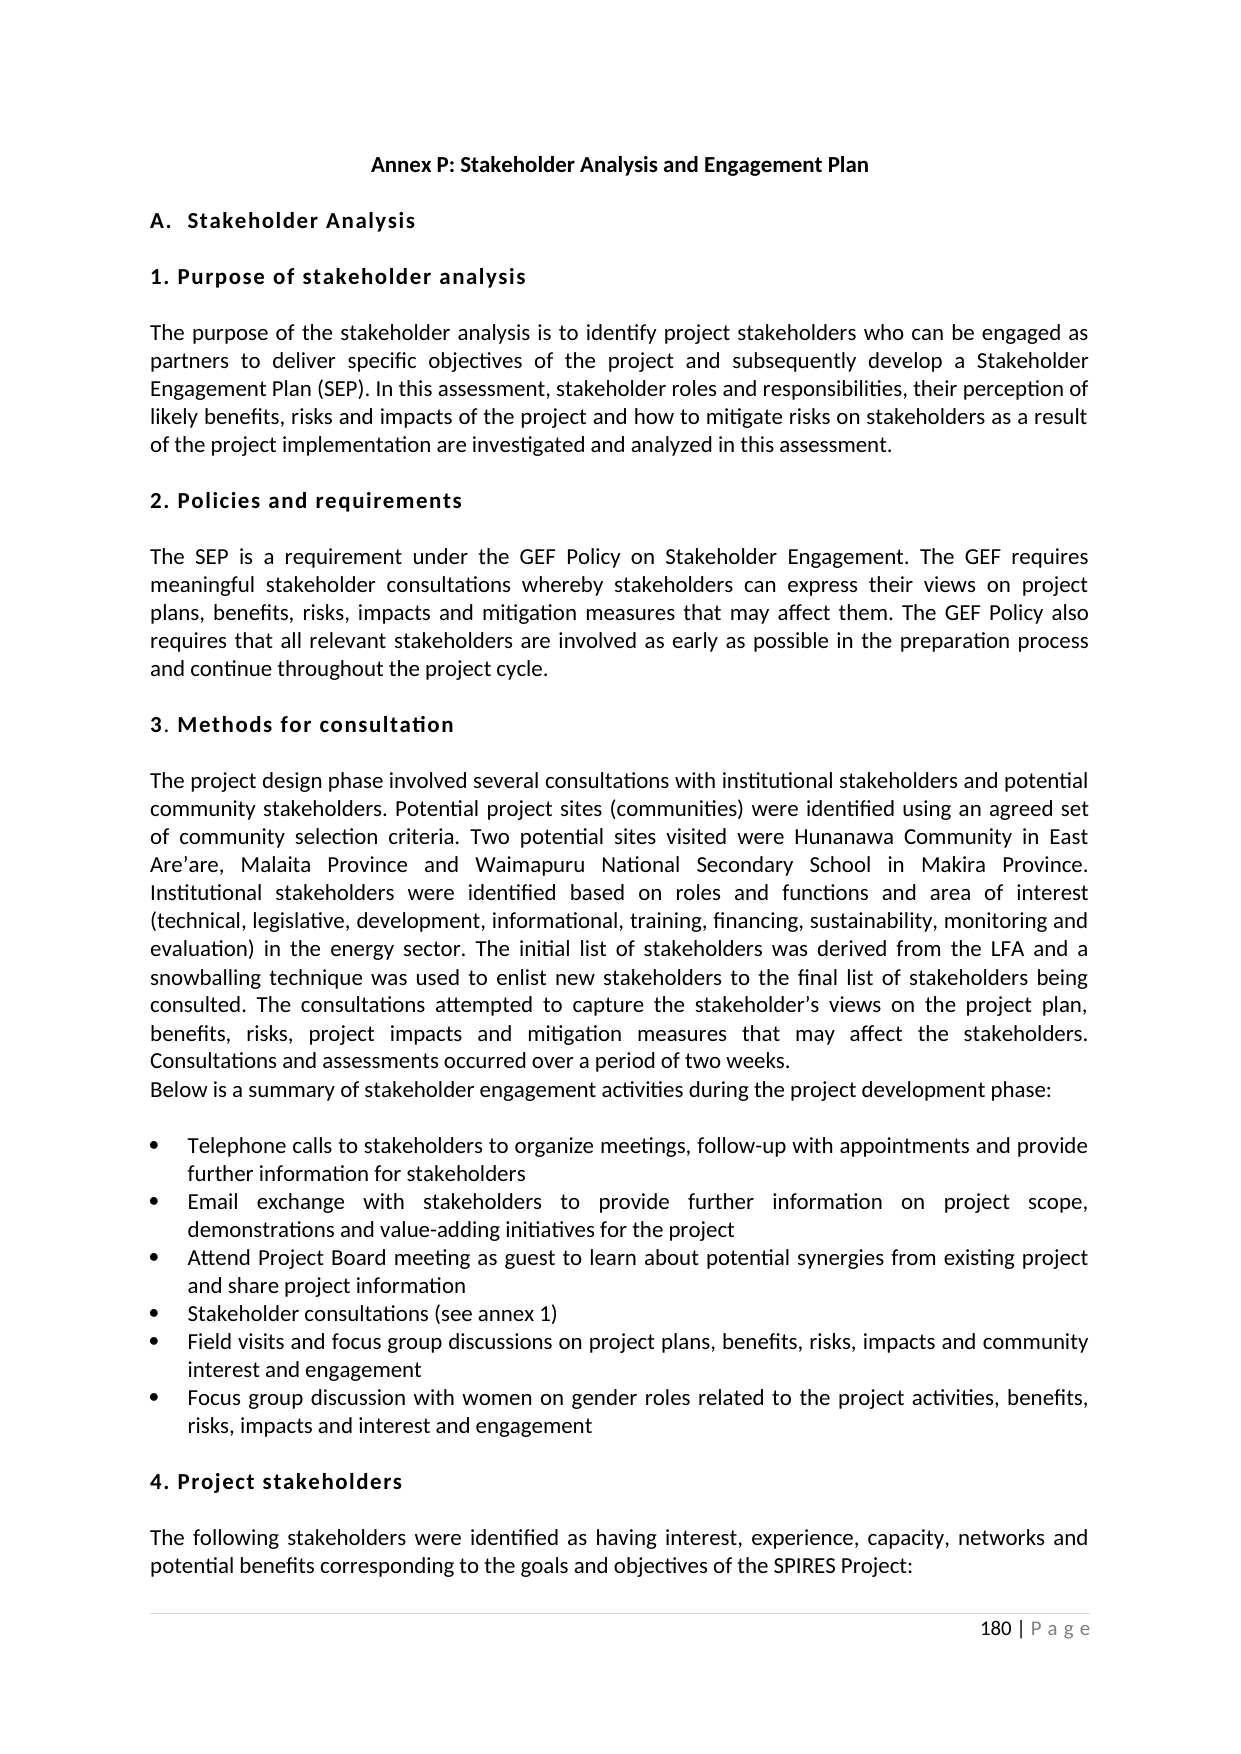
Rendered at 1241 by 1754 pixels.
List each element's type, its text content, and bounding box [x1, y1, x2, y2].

list Focus group discussion with women on gender roles related to the project activities, benefits, risks, impacts and interest and engagement [150, 1383, 1090, 1439]
text The SEP is a requirement under the GEF Policy on Stakeholder Engagement. The GEF requires meaningful stakeholder consultations whereby stakeholders can express their views on project plans, benefits, risks, impacts and mitigation measures that may affect them. The GEF Policy also requires that all relevant stakeholders are involved as early as possible in the preparation process and continue throughout the project cycle. [150, 542, 1090, 682]
text Below is a summary of stakeholder engagement activities during the project development phase: [150, 1075, 1090, 1103]
list Attend Project Board meeting as guest to learn about potential synergies from existing project and share project information [150, 1243, 1090, 1299]
text Annex P: Stakeholder Analysis and Engagement Plan [150, 150, 1090, 178]
subtitle 4. Project stakeholders [150, 1467, 1090, 1495]
list Field visits and focus group discussions on project plans, benefits, risks, impacts and community interest and engagement [150, 1327, 1090, 1383]
list Telephone calls to stakeholders to organize meetings, follow-up with appointments and provide further information for stakeholders [150, 1131, 1090, 1187]
text The purpose of the stakeholder analysis is to identify project stakeholders who can be engaged as partners to deliver specific objectives of the project and subsequently develop a Stakeholder Engagement Plan (SEP). In this assessment, stakeholder roles and responsibilities, their perception of likely benefits, risks and impacts of the project and how to mitigate risks on stakeholders as a result of the project implementation are investigated and analyzed in this assessment. [150, 318, 1090, 458]
subtitle 2. Policies and requirements [150, 486, 1090, 514]
subtitle Stakeholder Analysis [150, 206, 1090, 234]
text The following stakeholders were identified as having interest, experience, capacity, networks and potential benefits corresponding to the goals and objectives of the SPIRES Project: [150, 1523, 1090, 1579]
list Email exchange with stakeholders to provide further information on project scope, demonstrations and value-adding initiatives for the project [150, 1187, 1090, 1243]
text The project design phase involved several consultations with institutional stakeholders and potential community stakeholders. Potential project sites (communities) were identified using an agreed set of community selection criteria. Two potential sites visited were Hunanawa Community in East Are’are, Malaita Province and Waimapuru National Secondary School in Makira Province. Institutional stakeholders were identified based on roles and functions and area of interest (technical, legislative, development, informational, training, financing, sustainability, monitoring and evaluation) in the energy sector. The initial list of stakeholders was derived from the LFA and a snowballing technique was used to enlist new stakeholders to the final list of stakeholders being consulted. The consultations attempted to capture the stakeholder’s views on the project plan, benefits, risks, project impacts and mitigation measures that may affect the stakeholders. Consultations and assessments occurred over a period of two weeks. [150, 766, 1090, 1075]
subtitle 1. Purpose of stakeholder analysis [150, 262, 1090, 290]
subtitle 3. Methods for consultation [150, 710, 1090, 738]
list Stakeholder consultations (see annex 1) [150, 1299, 1090, 1327]
